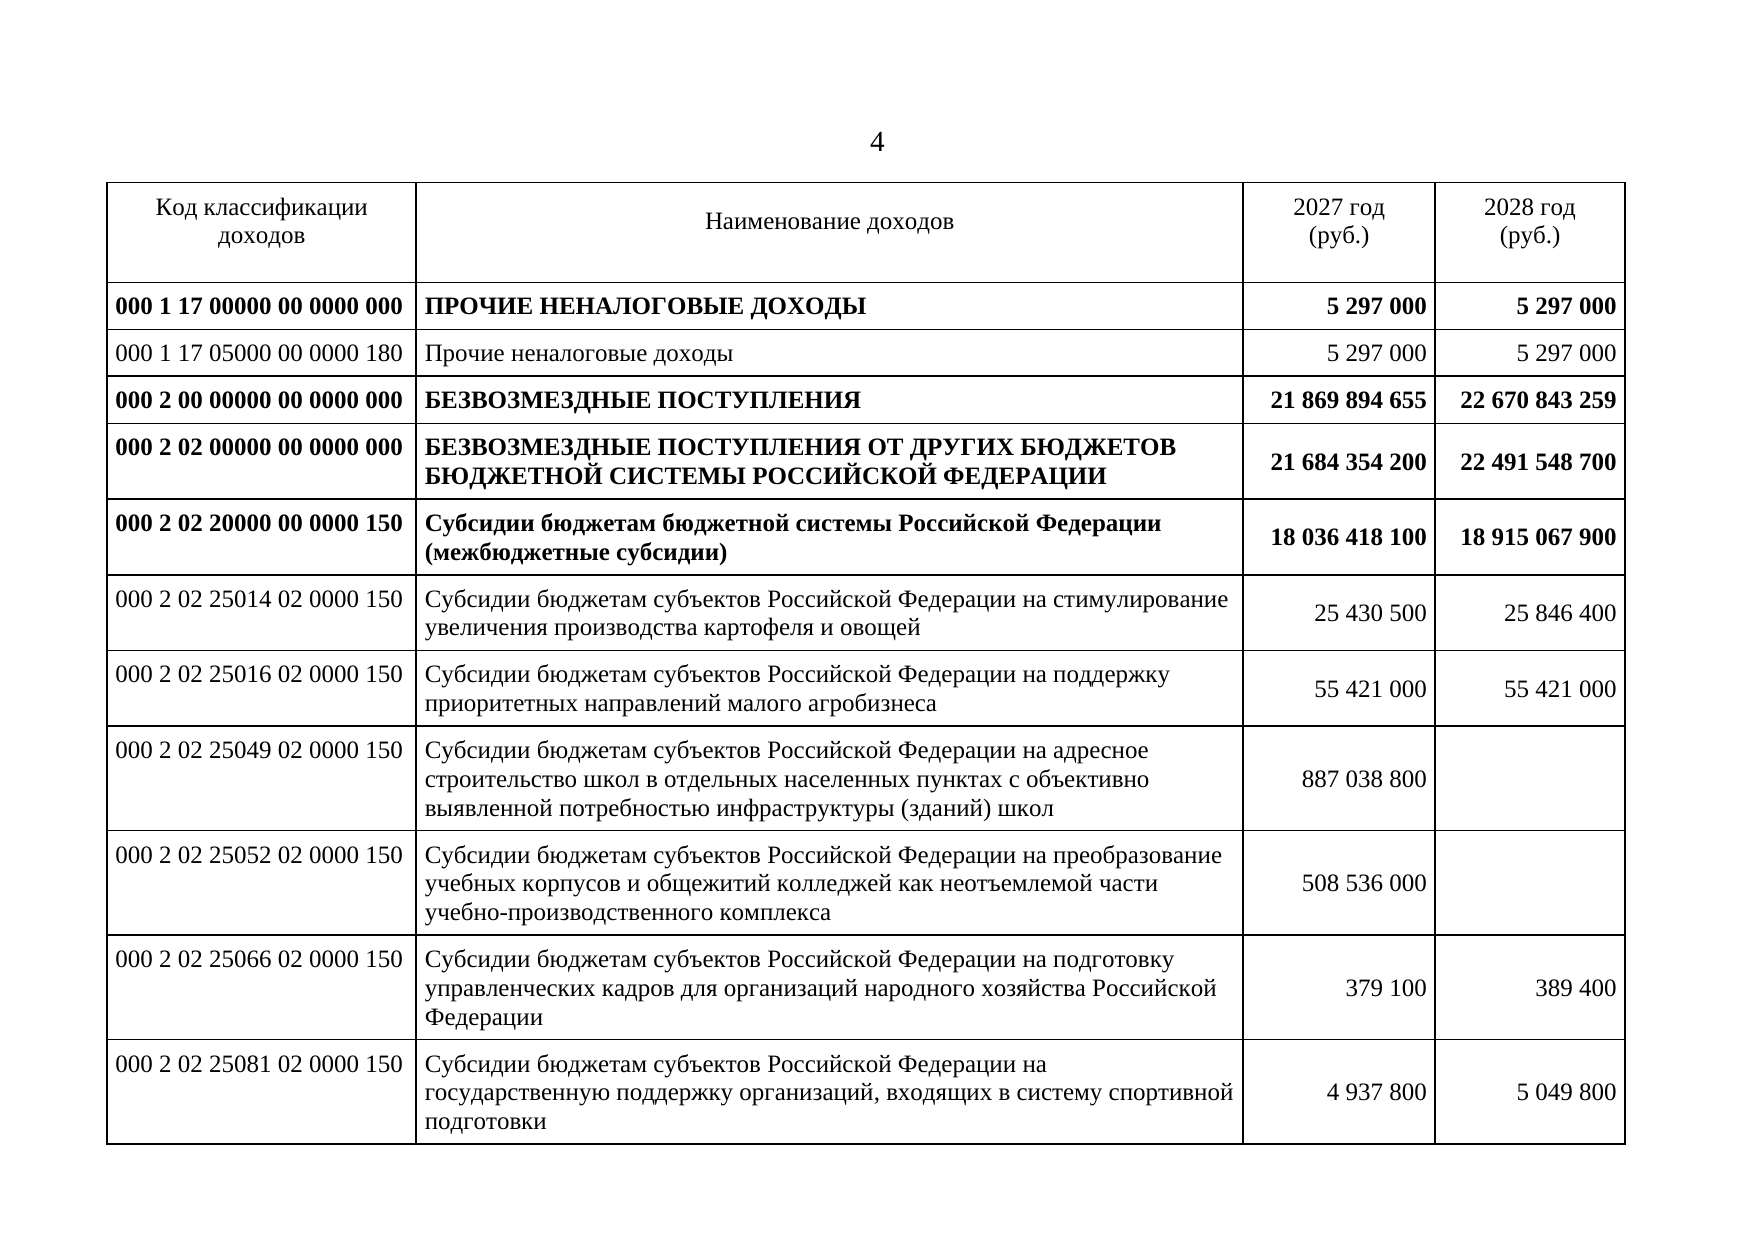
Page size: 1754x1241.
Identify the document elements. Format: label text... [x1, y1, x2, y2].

table_cell 21 869 894 655 [1244, 377, 1434, 422]
table_cell Субсидии бюджетам субъектов Российской Федерации на адресное строительство школ в отдельных населенных пунктах с объективно выявленной потребностью инфраструктуры (зданий) школ [417, 727, 1242, 830]
table_cell 000 2 02 25066 02 0000 150 [108, 936, 415, 1039]
table_cell 379 100 [1244, 936, 1434, 1039]
table_header 2028 год (руб.) [1436, 183, 1624, 281]
table_header Наименование доходов [417, 183, 1242, 281]
table_cell БЕЗВОЗМЕЗДНЫЕ ПОСТУПЛЕНИЯ [417, 377, 1242, 422]
table_cell 18 915 067 900 [1436, 500, 1624, 574]
table_cell ПРОЧИЕ НЕНАЛОГОВЫЕ ДОХОДЫ [417, 283, 1242, 328]
table_cell БЕЗВОЗМЕЗДНЫЕ ПОСТУПЛЕНИЯ ОТ ДРУГИХ БЮДЖЕТОВ БЮДЖЕТНОЙ СИСТЕМЫ РОССИЙСКОЙ ФЕДЕРАЦИИ [417, 424, 1242, 498]
table_cell Субсидии бюджетам субъектов Российской Федерации на стимулирование увеличения производства картофеля и овощей [417, 576, 1242, 649]
table_cell 000 2 02 25014 02 0000 150 [108, 576, 415, 649]
table_cell Субсидии бюджетам бюджетной системы Российской Федерации (межбюджетные субсидии) [417, 500, 1242, 574]
table_header Код классификации доходов [108, 183, 415, 281]
table_cell 55 421 000 [1244, 651, 1434, 725]
table_cell 55 421 000 [1436, 651, 1624, 725]
table_cell Субсидии бюджетам субъектов Российской Федерации на государственную поддержку организаций, входящих в систему спортивной подготовки [417, 1040, 1242, 1143]
table_cell 21 684 354 200 [1244, 424, 1434, 498]
table_cell 25 846 400 [1436, 576, 1624, 649]
table_cell Субсидии бюджетам субъектов Российской Федерации на преобразование учебных корпусов и общежитий колледжей как неотъемлемой части учебно-производственного комплекса [417, 831, 1242, 934]
table_cell 22 670 843 259 [1436, 377, 1624, 422]
table_cell 18 036 418 100 [1244, 500, 1434, 574]
table_cell 25 430 500 [1244, 576, 1434, 649]
table_cell 887 038 800 [1244, 727, 1434, 830]
table_cell 000 2 02 00000 00 0000 000 [108, 424, 415, 498]
table_cell 000 1 17 00000 00 0000 000 [108, 283, 415, 328]
table_cell [1436, 831, 1624, 934]
table_cell 4 937 800 [1244, 1040, 1434, 1143]
table_header 2027 год (руб.) [1244, 183, 1434, 281]
table_cell 000 2 02 25052 02 0000 150 [108, 831, 415, 934]
table_cell 000 2 02 25049 02 0000 150 [108, 727, 415, 830]
table_cell 22 491 548 700 [1436, 424, 1624, 498]
table_cell 000 2 02 25081 02 0000 150 [108, 1040, 415, 1143]
table_cell 5 297 000 [1436, 330, 1624, 375]
table_cell 000 2 00 00000 00 0000 000 [108, 377, 415, 422]
table_cell 000 2 02 20000 00 0000 150 [108, 500, 415, 574]
table_cell [1436, 727, 1624, 830]
table_cell Субсидии бюджетам субъектов Российской Федерации на подготовку управленческих кадров для организаций народного хозяйства Российской Федерации [417, 936, 1242, 1039]
table_cell Прочие неналоговые доходы [417, 330, 1242, 375]
table_cell 000 1 17 05000 00 0000 180 [108, 330, 415, 375]
table_cell 5 297 000 [1244, 330, 1434, 375]
table_cell 5 297 000 [1244, 283, 1434, 328]
table_cell Субсидии бюджетам субъектов Российской Федерации на поддержку приоритетных направлений малого агробизнеса [417, 651, 1242, 725]
table_cell 508 536 000 [1244, 831, 1434, 934]
table_cell 5 049 800 [1436, 1040, 1624, 1143]
table_cell 389 400 [1436, 936, 1624, 1039]
table_cell 5 297 000 [1436, 283, 1624, 328]
table_cell 000 2 02 25016 02 0000 150 [108, 651, 415, 725]
